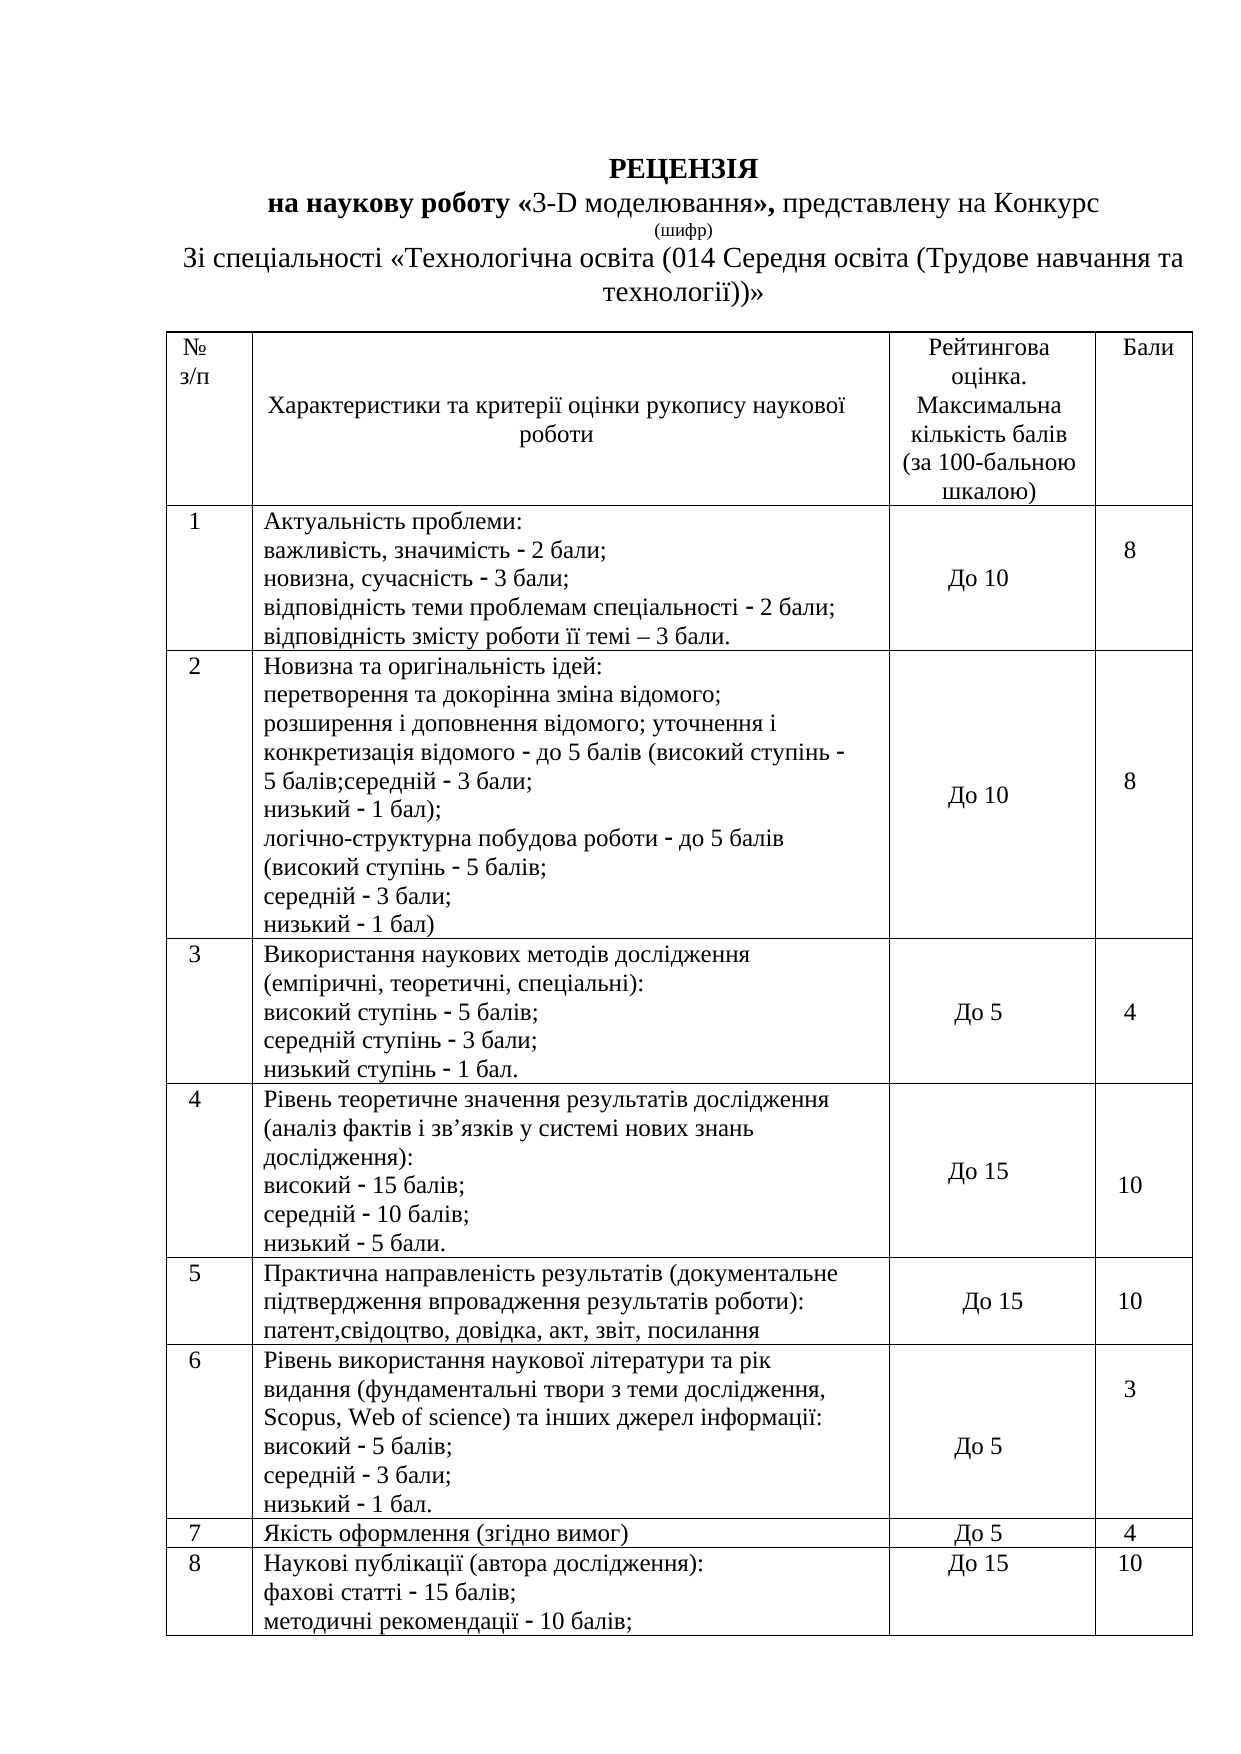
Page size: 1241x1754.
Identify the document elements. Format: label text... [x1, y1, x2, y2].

table_cell 1 [167, 506, 252, 650]
table_cell 5 [167, 1258, 252, 1344]
text на наукову роботу «3-D моделювання», представлену на Конкурс [177, 185, 1190, 219]
table_cell До 10 [890, 506, 1095, 650]
table_cell 3 [167, 939, 252, 1083]
table_header Бали [1096, 333, 1192, 505]
table_cell До 15 [890, 1084, 1095, 1257]
table_cell 8 [1096, 651, 1192, 938]
table_header Характеристики та критерії оцінки рукопису наукової роботи [253, 333, 889, 505]
table_cell Якість оформлення (згідно вимог) [253, 1519, 889, 1547]
table_cell 3 [1096, 1345, 1192, 1517]
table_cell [253, 1548, 889, 1634]
table_cell Рівень теоретичне значення результатів дослідження (аналіз фактів і звʼязків у системі нових знань дослідження): високий 15 балів; середній 10 балів; низький 5 бали. [253, 1084, 889, 1257]
text РЕЦЕНЗІЯ [177, 152, 1190, 185]
text Зі спеціальності «Технологічна освіта (014 Середня освіта (Трудове навчання та технології))» [177, 240, 1190, 307]
table_cell Актуальність проблеми: важливість, значимість 2 бали; новизна, сучасність 3 бали; відповідність теми проблемам спеціальності 2 бали; відповідність змісту роботи її темі – 3 бали. [253, 506, 889, 650]
table_cell 8 [1096, 506, 1192, 650]
text (шифр) [177, 219, 1190, 240]
table_cell 4 [167, 1084, 252, 1257]
table_cell Практична направленість результатів (документальне підтвердження впровадження результатів роботи): патент,свідоцтво, довідка, акт, звіт, посилання [253, 1258, 889, 1344]
table_cell Рівень використання наукової літератури та рік видання (фундаментальні твори з теми дослідження, Scopus, Web of science) та інших джерел інформації: високий 5 балів; середній 3 бали; низький 1 бал. [253, 1345, 889, 1517]
table_cell До 5 [890, 1519, 1095, 1547]
table_cell 6 [167, 1345, 252, 1517]
table_cell 10 [1096, 1548, 1192, 1634]
table_cell 2 [167, 651, 252, 938]
table_cell 7 [167, 1519, 252, 1547]
table_cell Новизна та оригінальність ідей: перетворення та докорінна зміна відомого; розширення і доповнення відомого; уточнення і конкретизація відомого до 5 балів (високий ступінь 5 балів;середній 3 бали; низький 1 бал); логічно-структурна побудова роботи до 5 балів (високий ступінь 5 балів; середній 3 бали; низький 1 бал) [253, 651, 889, 938]
table_cell 10 [1096, 1258, 1192, 1344]
table_cell 4 [1096, 939, 1192, 1083]
table_cell До 15 [890, 1258, 1095, 1344]
table_header Рейтингова оцінка. Максимальна кількість балів (за 100-бальною шкалою) [890, 333, 1095, 505]
table_cell До 5 [890, 939, 1095, 1083]
table_header № з/п [167, 333, 252, 505]
table_cell 10 [1096, 1084, 1192, 1257]
table_cell 4 [1096, 1519, 1192, 1547]
table_cell До 15 [890, 1548, 1095, 1634]
table_cell Використання наукових методів дослідження (емпіричні, теоретичні, спеціальні): високий ступінь 5 балів; середній ступінь 3 бали; низький ступінь 1 бал. [253, 939, 889, 1083]
table_cell 8 [167, 1548, 252, 1634]
table_cell До 5 [890, 1345, 1095, 1517]
table_cell До 10 [890, 651, 1095, 938]
